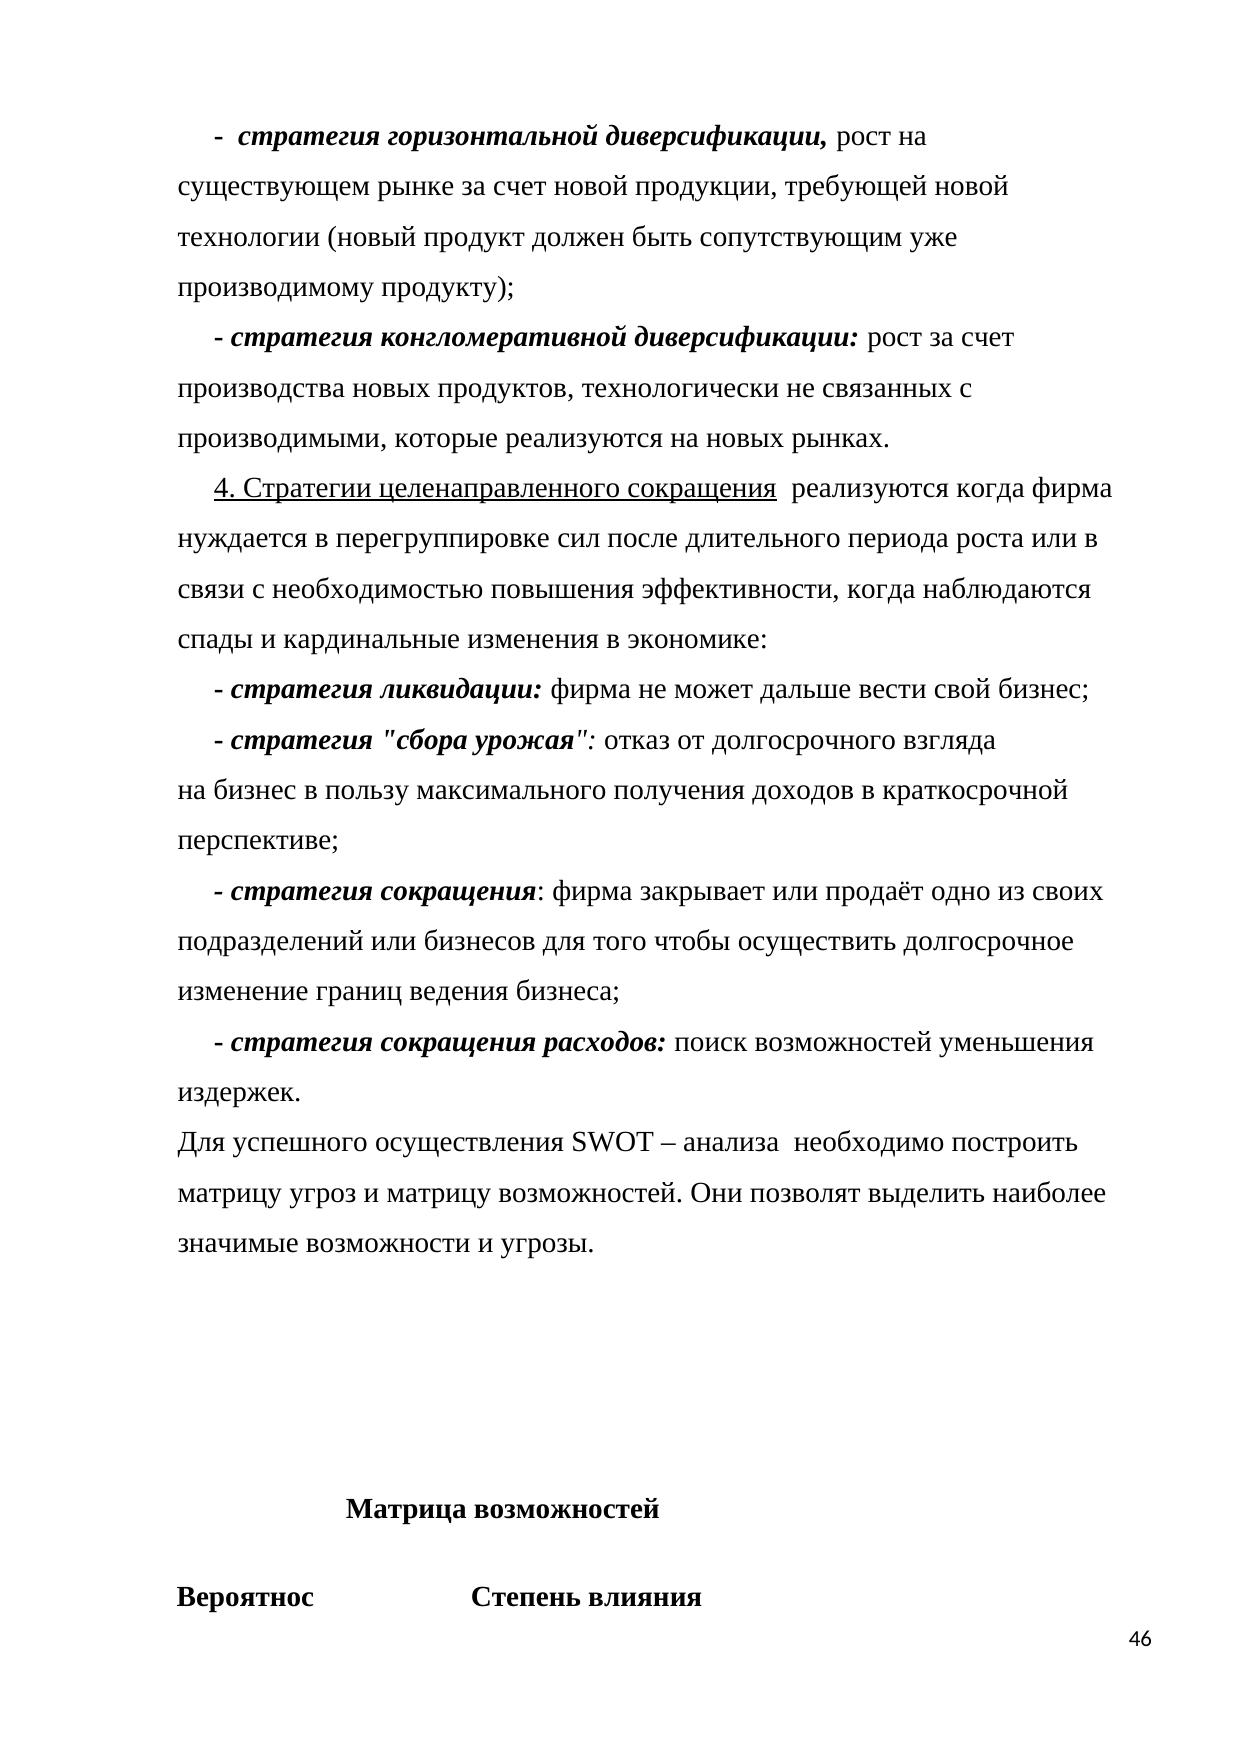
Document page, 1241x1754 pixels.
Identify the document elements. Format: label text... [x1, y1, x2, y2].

text - стратегия конгломеративной диверсификации: рост за счет [177, 319, 1152, 353]
text подразделений или бизнесов для того чтобы осуществить долгосрочное изменение границ ведения бизнеса; [177, 923, 1152, 1007]
text 4. Стратегии целенаправленного сокращения реализуются когда фирма [177, 470, 1152, 504]
text производства новых продуктов, технологически не связанных с производимыми, которые реализуются на новых рынках. [177, 370, 1152, 453]
text - стратегия сокращения: фирма закрывает или продаёт одно из своих [177, 873, 1152, 906]
text - стратегия ликвидации: фирма не может дальше вести свой бизнес; [177, 672, 1152, 705]
text - стратегия горизонтальной диверсификации, рост на [177, 118, 1152, 152]
table_header Матрица возможностей [162, 1333, 844, 1571]
text - стратегия сокращения расходов: поиск возможностей уменьшения издержек. [177, 1024, 1152, 1108]
text Для успешного осуществления SWOT – анализа необходимо построить матрицу угроз и матрицу возможностей. Они позволят выделить наиболее значимые возможности и угрозы. [177, 1124, 1152, 1258]
text нуждается в перегруппировке сил после длительного периода роста или в связи с необходимостью повышения эффективности, когда наблюдаются спады и кардинальные изменения в экономике: [177, 521, 1152, 655]
text на бизнес в пользу максимального получения доходов в краткосрочной перспективе; [177, 772, 1152, 856]
text существующем рынке за счет новой продукции, требующей новой технологии (новый продукт должен быть сопутствующим уже производимому продукту); [177, 168, 1152, 303]
text - стратегия "сбора урожая": отказ от долгосрочного взгляда [177, 722, 1152, 755]
table_cell Степень влияния [329, 1571, 844, 1620]
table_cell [162, 1571, 329, 1620]
